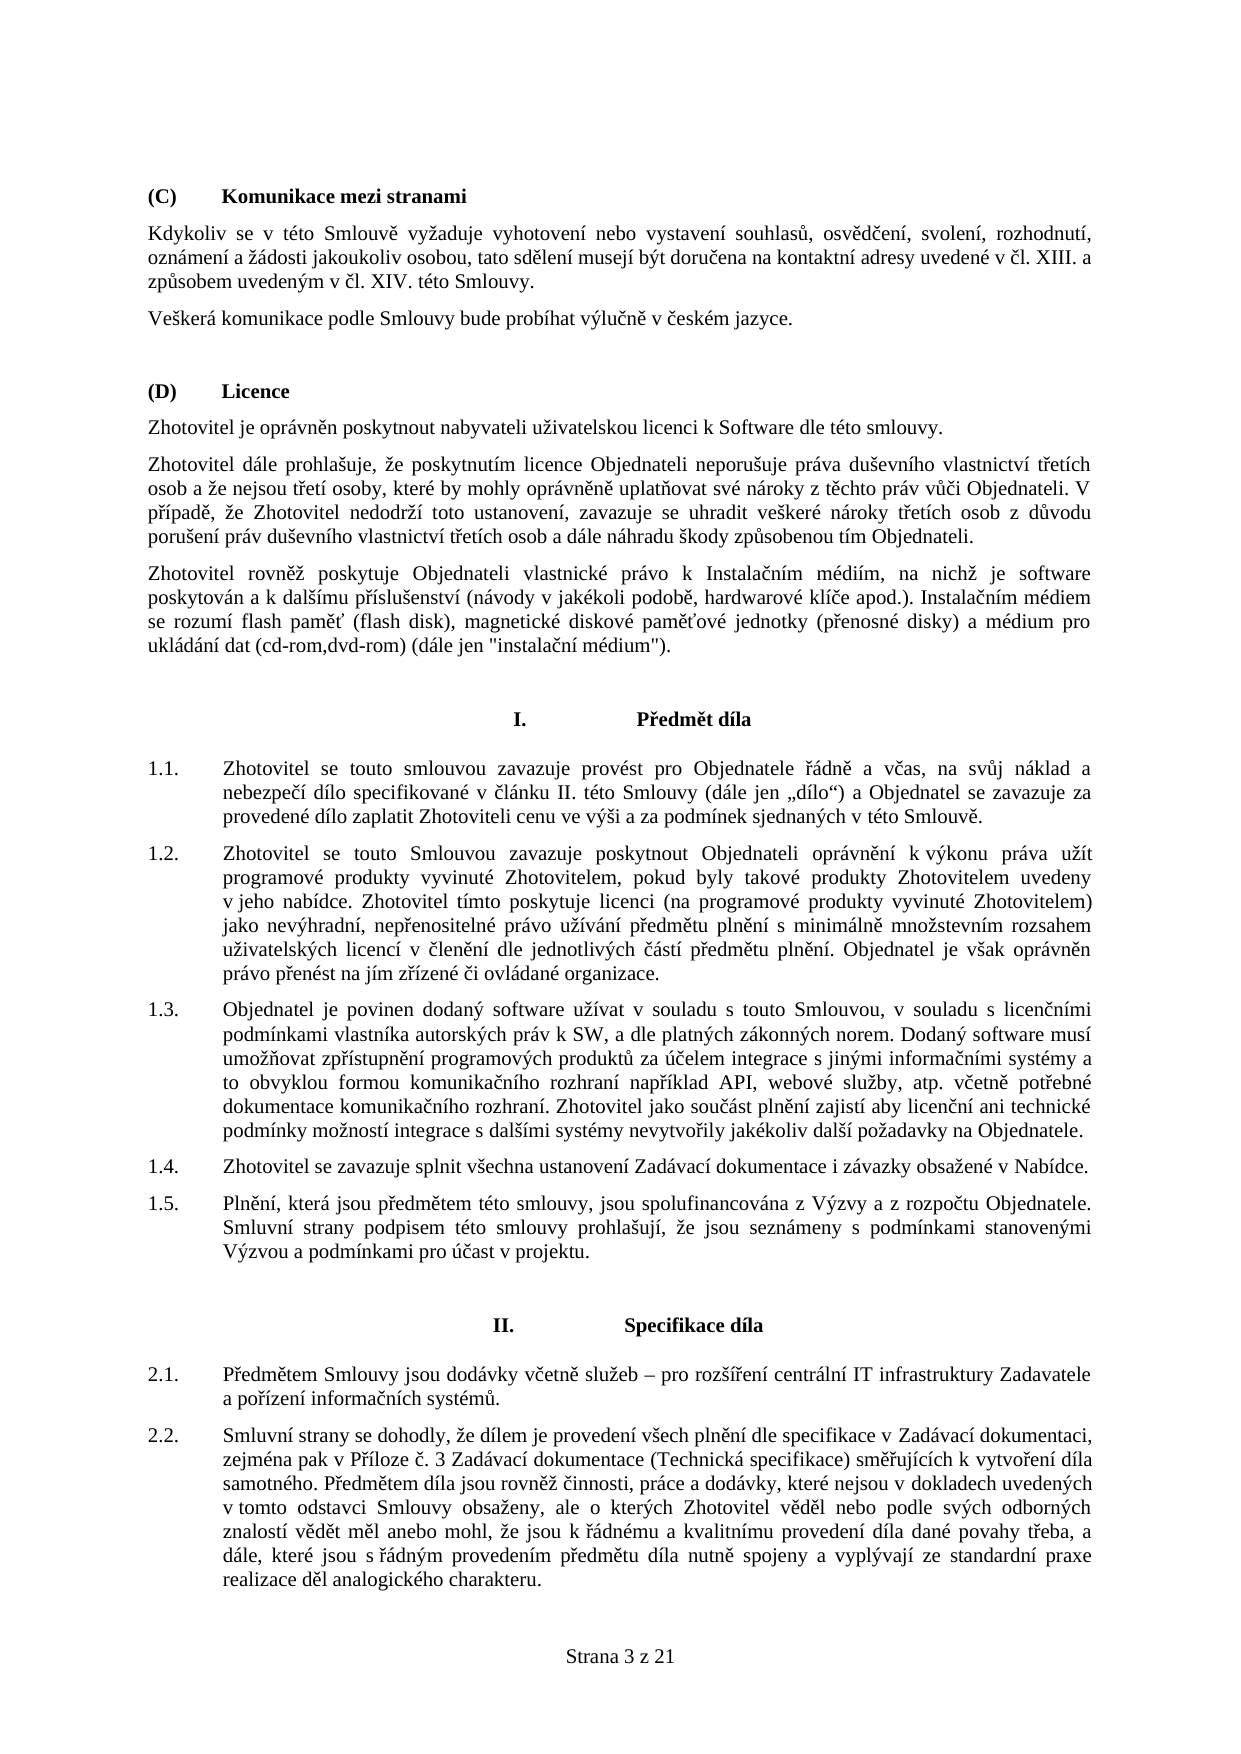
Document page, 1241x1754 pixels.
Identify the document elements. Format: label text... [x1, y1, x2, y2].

text 1.2. Zhotovitel se touto Smlouvou zavazuje poskytnout Objednateli oprávnění k výkonu práva užít programové produkty vyvinuté Zhotovitelem, pokud byly takové produkty Zhotovitelem uvedeny v jeho nabídce. Zhotovitel tímto poskytuje licenci (na programové produkty vyvinuté Zhotovitelem) jako nevýhradní, nepřenositelné právo užívání předmětu plnění s minimálně množstevním rozsahem uživatelských licencí v členění dle jednotlivých částí předmětu plnění. Objednatel je však oprávněn právo přenést na jím zřízené či ovládané organizace. [148, 841, 1092, 985]
text 2.1. Předmětem Smlouvy jsou dodávky včetně služeb – pro rozšíření centrální IT infrastruktury Zadavatele a pořízení informačních systémů. [148, 1362, 1092, 1410]
text 2.2. Smluvní strany se dohodly, že dílem je provedení všech plnění dle specifikace v Zadávací dokumentaci, zejména pak v Příloze č. 3 Zadávací dokumentace (Technická specifikace) směřujících k vytvoření díla samotného. Předmětem díla jsou rovněž činnosti, práce a dodávky, které nejsou v dokladech uvedených v tomto odstavci Smlouvy obsaženy, ale o kterých Zhotovitel věděl nebo podle svých odborných znalostí vědět měl anebo mohl, že jsou k řádnému a kvalitnímu provedení díla dané povahy třeba, a dále, které jsou s řádným provedením předmětu díla nutně spojeny a vyplývají ze standardní praxe realizace děl analogického charakteru. [148, 1423, 1092, 1591]
subtitle Předmět díla [185, 707, 1092, 731]
text Zhotovitel je oprávněn poskytnout nabyvateli uživatelskou licenci k Software dle této smlouvy. [148, 415, 1092, 439]
text Zhotovitel rovněž poskytuje Objednateli vlastnické právo k Instalačním médiím, na nichž je software poskytován a k dalšímu příslušenství (návody v jakékoli podobě, hardwarové klíče apod.). Instalačním médiem se rozumí flash paměť (flash disk), magnetické diskové paměťové jednotky (přenosné disky) a médium pro ukládání dat (cd-rom,dvd-rom) (dále jen "instalační médium"). [148, 561, 1092, 657]
text 1.3. Objednatel je povinen dodaný software užívat v souladu s touto Smlouvou, v souladu s licenčními podmínkami vlastníka autorských práv k SW, a dle platných zákonných norem. Dodaný software musí umožňovat zpřístupnění programových produktů za účelem integrace s jinými informačními systémy a to obvyklou formou komunikačního rozhraní například API, webové služby, atp. včetně potřebné dokumentace komunikačního rozhraní. Zhotovitel jako součást plnění zajistí aby licenční ani technické podmínky možností integrace s dalšími systémy nevytvořily jakékoliv další požadavky na Objednatele. [148, 997, 1092, 1142]
text 1.4. Zhotovitel se zavazuje splnit všechna ustanovení Zadávací dokumentace i závazky obsažené v Nabídce. [148, 1154, 1092, 1178]
text Zhotovitel dále prohlašuje, že poskytnutím licence Objednateli neporušuje práva duševního vlastnictví třetích osob a že nejsou třetí osoby, které by mohly oprávněně uplatňovat své nároky z těchto práv vůči Objednateli. V případě, že Zhotovitel nedodrží toto ustanovení, zavazuje se uhradit veškeré nároky třetích osob z důvodu porušení práv duševního vlastnictví třetích osob a dále náhradu škody způsobenou tím Objednateli. [148, 452, 1092, 548]
text (D) Licence [148, 379, 1092, 403]
text 1.1. Zhotovitel se touto smlouvou zavazuje provést pro Objednatele řádně a včas, na svůj náklad a nebezpečí dílo specifikované v článku II. této Smlouvy (dále jen „dílo“) a Objednatel se zavazuje za provedené dílo zaplatit Zhotoviteli cenu ve výši a za podmínek sjednaných v této Smlouvě. [148, 756, 1092, 828]
text 1.5. Plnění, která jsou předmětem této smlouvy, jsou spolufinancována z Výzvy a z rozpočtu Objednatele. Smluvní strany podpisem této smlouvy prohlašují, že jsou seznámeny s podmínkami stanovenými Výzvou a podmínkami pro účast v projektu. [148, 1191, 1092, 1263]
text (C) Komunikace mezi stranami [148, 184, 1092, 208]
text Veškerá komunikace podle Smlouvy bude probíhat výlučně v českém jazyce. [148, 306, 1092, 329]
text Kdykoliv se v této Smlouvě vyžaduje vyhotovení nebo vystavení souhlasů, osvědčení, svolení, rozhodnutí, oznámení a žádosti jakoukoliv osobou, tato sdělení musejí být doručena na kontaktní adresy uvedené v čl. XIII. a způsobem uvedeným v čl. XIV. této Smlouvy. [148, 221, 1092, 293]
subtitle Specifikace díla [185, 1313, 1092, 1337]
